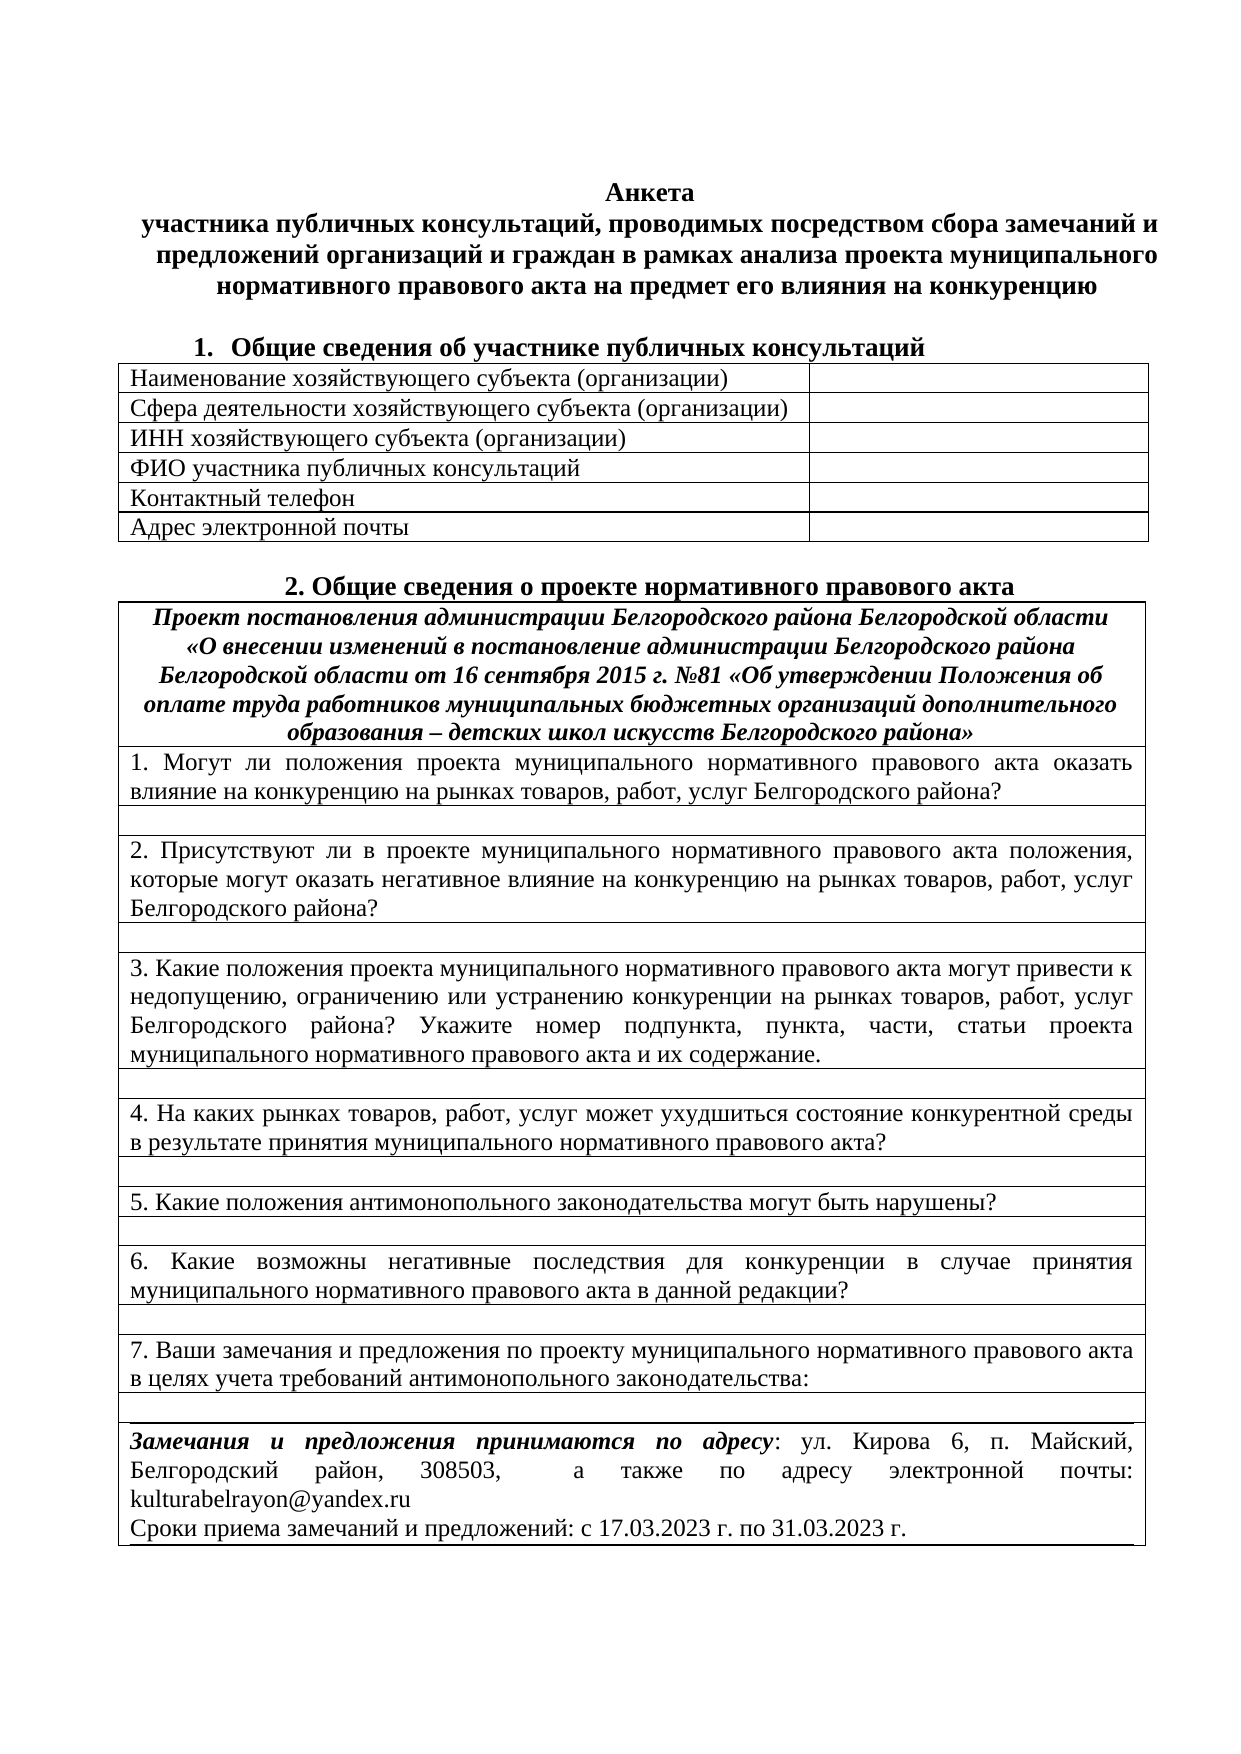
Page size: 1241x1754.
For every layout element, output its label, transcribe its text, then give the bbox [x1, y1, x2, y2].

table_cell Адрес электронной почты [119, 513, 809, 541]
table_cell 7. Ваши замечания и предложения по проекту муниципального нормативного правового акта в целях учета требований антимонопольного законодательства: [119, 1335, 1145, 1392]
table_cell [119, 1305, 1145, 1334]
table_cell [119, 1217, 1145, 1245]
table_cell Замечания и предложения принимаются по адресу: ул. Кирова 6, п. Майский, Белгородский район, 308503, а также по адресу электронной почты: kulturabelrayon@yandex.ru Сроки приема замечаний и предложений: с 17.03.2023 г. по 31.03.2023 г. [119, 1423, 1145, 1545]
table_cell [119, 923, 1145, 952]
table_header Наименование хозяйствующего субъекта (организации) [119, 364, 809, 392]
table_cell 4. На каких рынках товаров, работ, услуг может ухудшиться состояние конкурентной среды в результате принятия муниципального нормативного правового акта? [119, 1099, 1145, 1156]
table_header [810, 364, 1148, 392]
table_cell [810, 393, 1148, 422]
table_cell [810, 423, 1148, 452]
table_cell ИНН хозяйствующего субъекта (организации) [119, 423, 809, 452]
table_cell [810, 513, 1148, 541]
text Анкета [103, 176, 1196, 207]
table_cell [119, 1157, 1145, 1186]
table_cell [810, 483, 1148, 511]
table_cell 2. Присутствуют ли в проекте муниципального нормативного правового акта положения, которые могут оказать негативное влияние на конкуренцию на рынках товаров, работ, услуг Белгородского района? [119, 836, 1145, 922]
table_cell [119, 806, 1145, 834]
table_cell [119, 1393, 1145, 1422]
list Общие сведения об участнике публичных консультаций [193, 331, 1181, 362]
table_cell 5. Какие положения антимонопольного законодательства могут быть нарушены? [119, 1187, 1145, 1216]
table_cell ФИО участника публичных консультаций [119, 453, 809, 482]
table_cell 1. Могут ли положения проекта муниципального нормативного правового акта оказать влияние на конкуренцию на рынках товаров, работ, услуг Белгородского района? [119, 747, 1145, 805]
text участника публичных консультаций, проводимых посредством сбора замечаний и предложений организаций и граждан в рамках анализа проекта муниципального нормативного правового акта на предмет его влияния на конкуренцию [103, 207, 1196, 300]
table_header Проект постановления администрации Белгородского района Белгородской области «О внесении изменений в постановление администрации Белгородского района Белгородской области от 16 сентября 2015 г. №81 «Об утверждении Положения об оплате труда работников муниципальных бюджетных организаций дополнительного образования – детских школ искусств Белгородского района» [119, 603, 1145, 746]
table_cell 6. Какие возможны негативные последствия для конкуренции в случае принятия муниципального нормативного правового акта в данной редакции? [119, 1246, 1145, 1304]
table_cell 3. Какие положения проекта муниципального нормативного правового акта могут привести к недопущению, ограничению или устранению конкуренции на рынках товаров, работ, услуг Белгородского района? Укажите номер подпункта, пункта, части, статьи проекта муниципального нормативного правового акта и их содержание. [119, 953, 1145, 1068]
text 2. Общие сведения о проекте нормативного правового акта [118, 570, 1181, 601]
table_cell [119, 1069, 1145, 1097]
table_cell Сфера деятельности хозяйствующего субъекта (организации) [119, 393, 809, 422]
table_cell [810, 453, 1148, 482]
table_cell Контактный телефон [119, 483, 809, 511]
